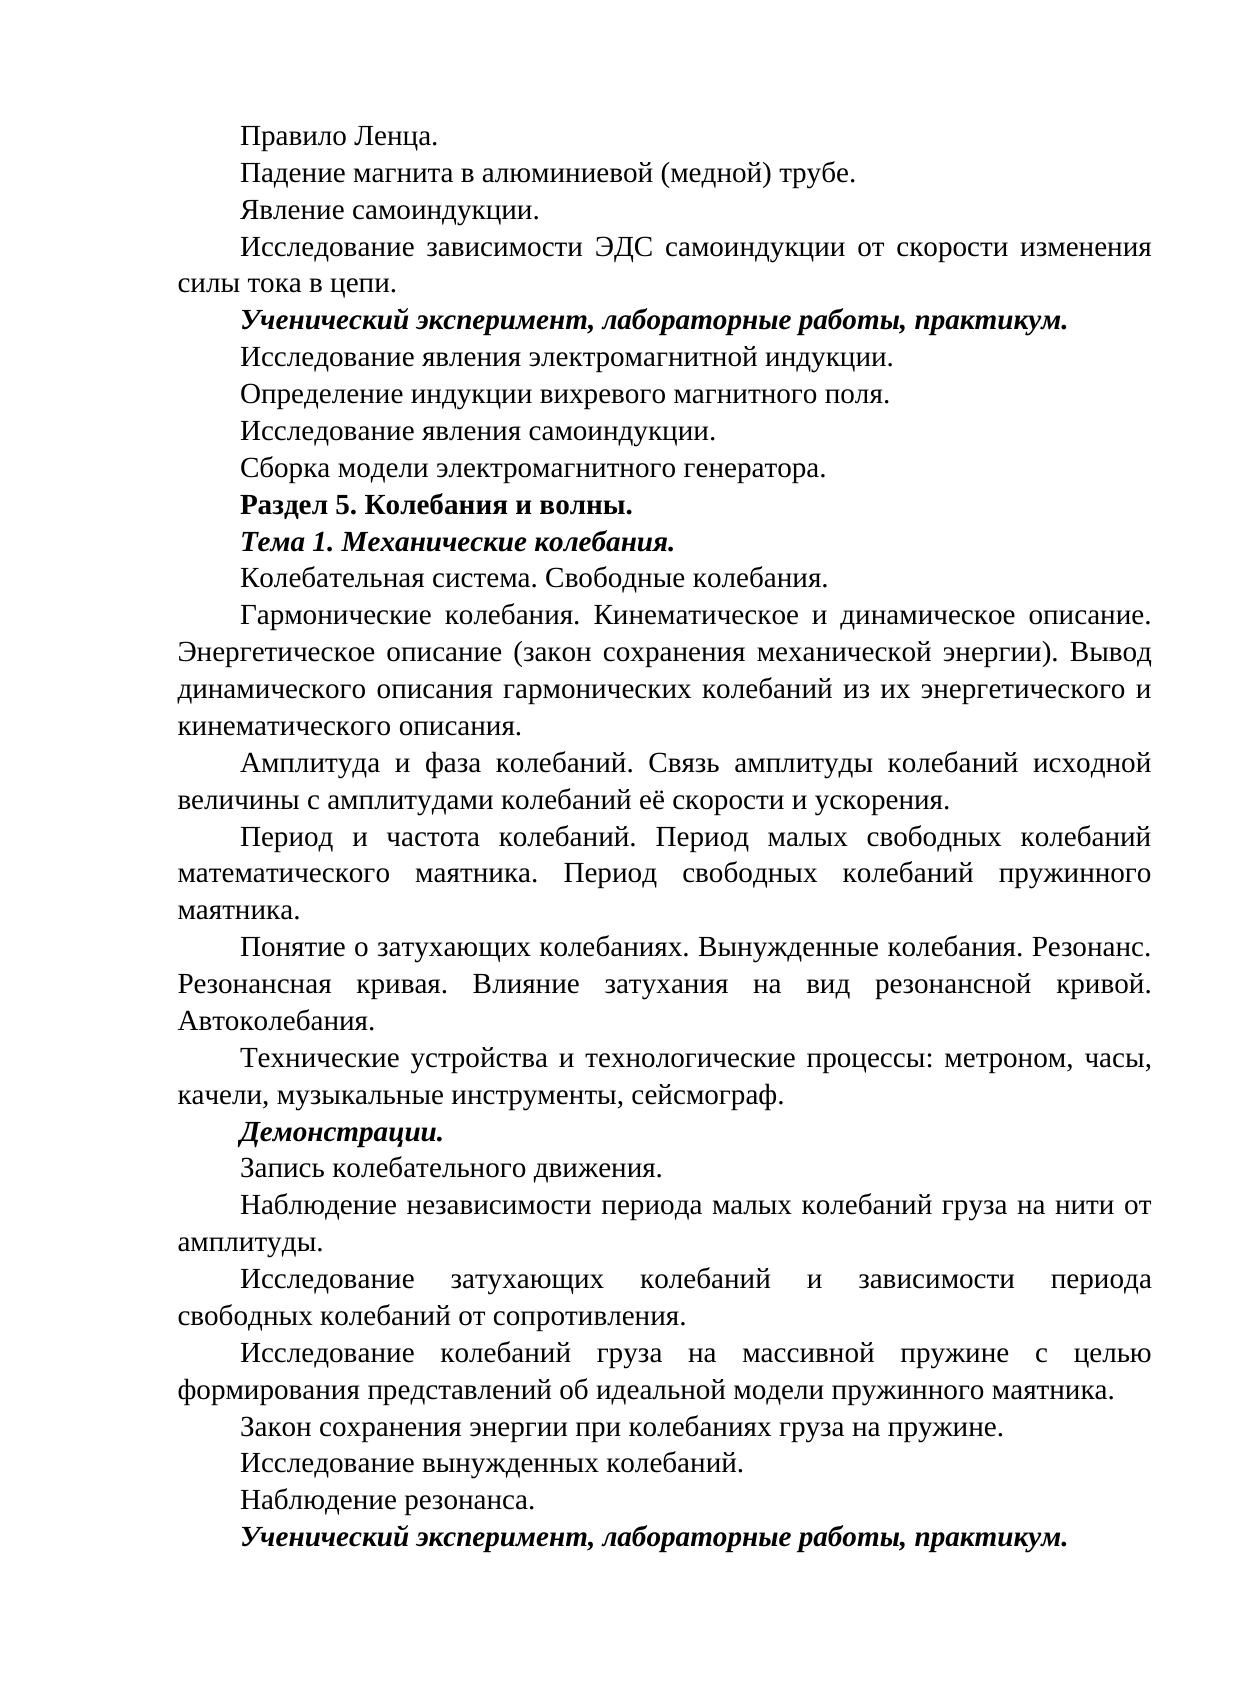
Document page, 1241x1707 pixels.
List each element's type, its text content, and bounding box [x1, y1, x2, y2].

text Ученический эксперимент, лабораторные работы, практикум. [177, 302, 1152, 336]
text Закон сохранения энергии при колебаниях груза на пружине. [177, 1409, 1152, 1442]
text Амплитуда и фаза колебаний. Связь амплитуды колебаний исходной величины с амплитудами колебаний её скорости и ускорения. [177, 745, 1152, 815]
text Правило Ленца. [177, 118, 1152, 152]
text Определение индукции вихревого магнитного поля. [177, 376, 1152, 410]
text Ученический эксперимент, лабораторные работы, практикум. [177, 1519, 1152, 1553]
text Технические устройства и технологические процессы: метроном, часы, качели, музыкальные инструменты, сейсмограф. [177, 1040, 1152, 1110]
text Период и частота колебаний. Период малых свободных колебаний математического маятника. Период свободных колебаний пружинного маятника. [177, 819, 1152, 926]
text Падение магнита в алюминиевой (медной) трубе. [177, 155, 1152, 188]
text Колебательная система. Свободные колебания. [177, 561, 1152, 594]
text Сборка модели электромагнитного генератора. [177, 450, 1152, 483]
text Запись колебательного движения. [177, 1151, 1152, 1184]
text Исследование вынужденных колебаний. [177, 1446, 1152, 1479]
text Исследование колебаний груза на массивной пружине с целью формирования представлений об идеальной модели пружинного маятника. [177, 1335, 1152, 1405]
text Явление самоиндукции. [177, 192, 1152, 225]
text Наблюдение резонанса. [177, 1482, 1152, 1516]
text Исследование явления самоиндукции. [177, 413, 1152, 447]
text Исследование явления электромагнитной индукции. [177, 339, 1152, 373]
text Тема 1. Механические колебания. [177, 524, 1152, 557]
text Исследование зависимости ЭДС самоиндукции от скорости изменения силы тока в цепи. [177, 229, 1152, 299]
text Наблюдение независимости периода малых колебаний груза на нити от амплитуды. [177, 1187, 1152, 1258]
text Демонстрации. [177, 1114, 1152, 1147]
text Понятие о затухающих колебаниях. Вынужденные колебания. Резонанс. Резонансная кривая. Влияние затухания на вид резонансной кривой. Автоколебания. [177, 929, 1152, 1037]
text Гармонические колебания. Кинематическое и динамическое описание. Энергетическое описание (закон сохранения механической энергии). Вывод динамического описания гармонических колебаний из их энергетического и кинематического описания. [177, 597, 1152, 742]
text Исследование затухающих колебаний и зависимости периода свободных колебаний от сопротивления. [177, 1261, 1152, 1332]
text Раздел 5. Колебания и волны. [177, 487, 1152, 520]
